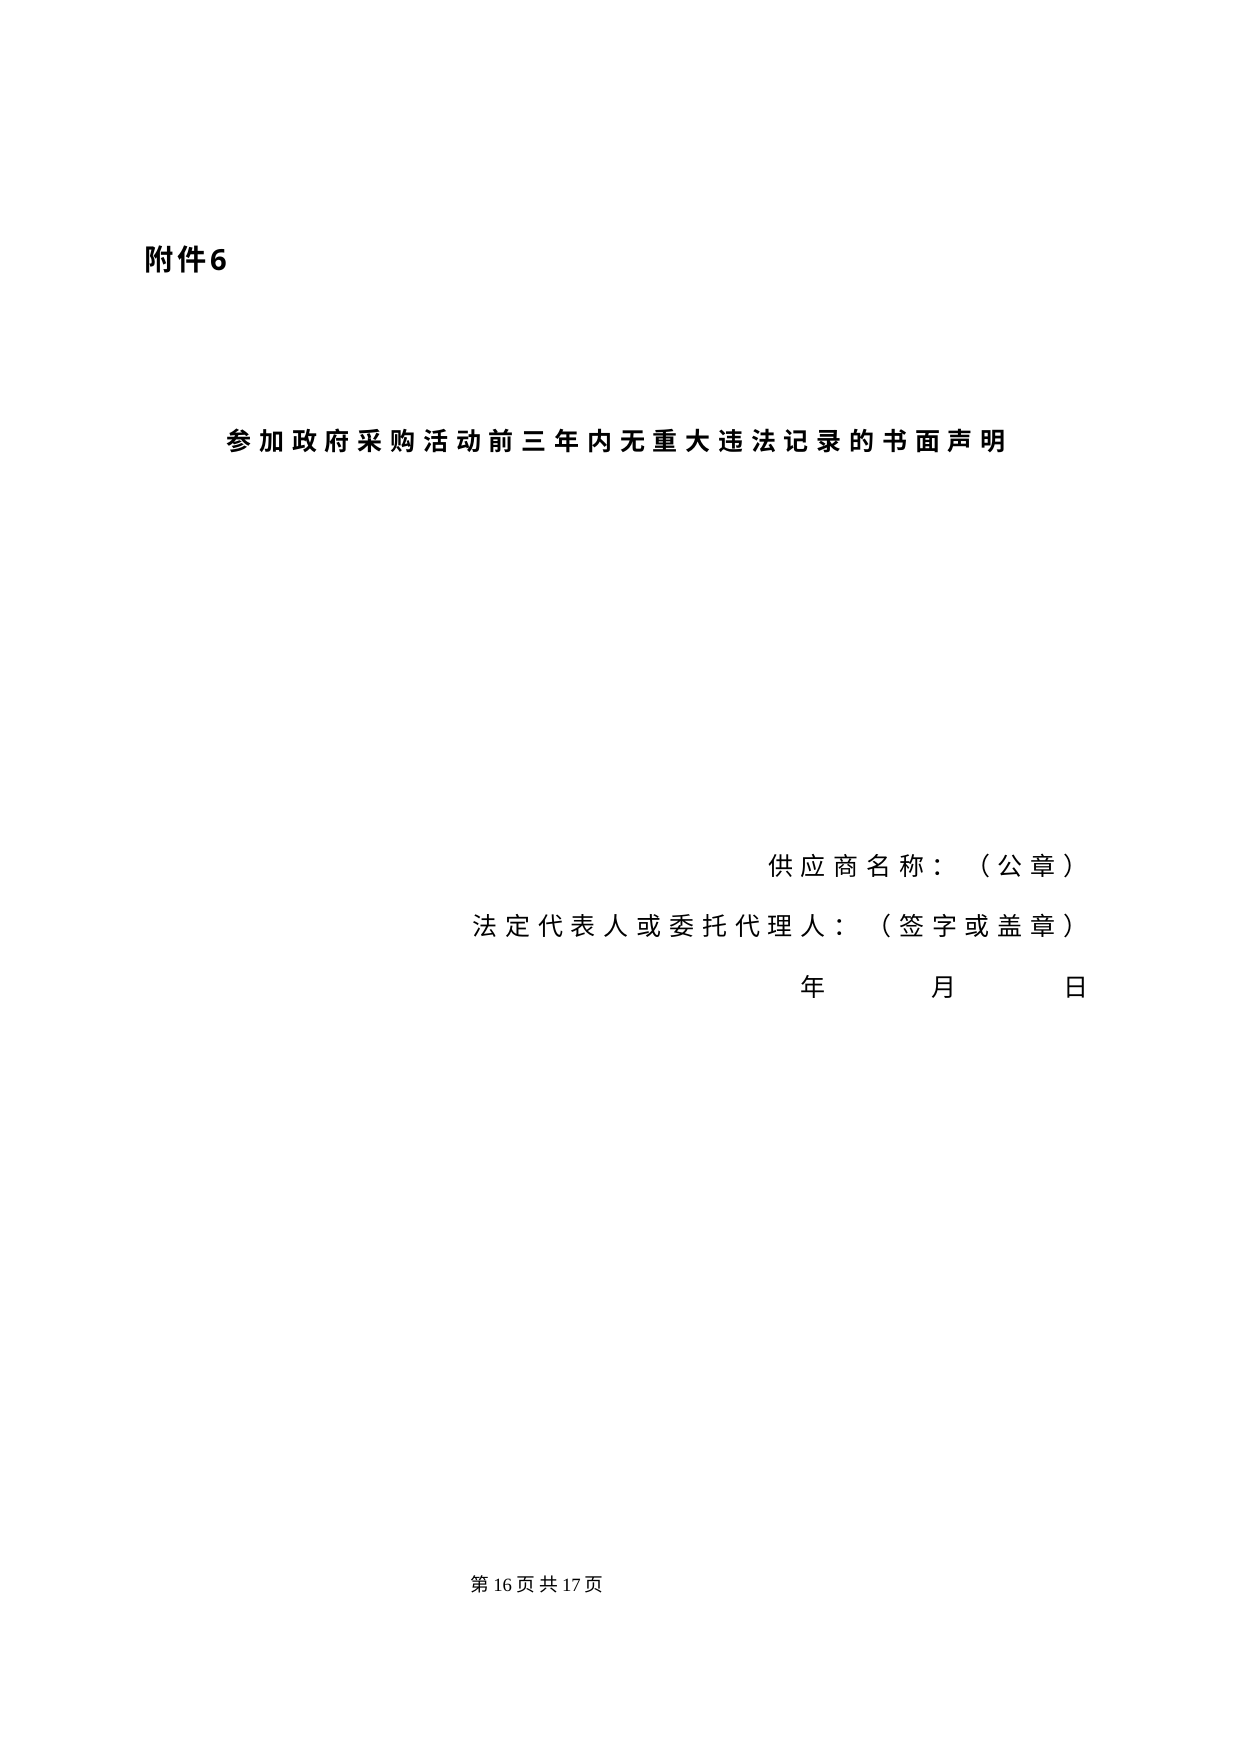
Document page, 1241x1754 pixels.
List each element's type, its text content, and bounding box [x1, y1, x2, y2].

text 法定代表人或委托代理人：（签字或盖章） [144, 894, 1096, 955]
text 参加政府采购活动前三年内无重大违法记录的书面声明 [144, 409, 1096, 470]
text 附件6 [144, 228, 1096, 288]
text 供应商名称：（公章） [144, 834, 1096, 894]
text 年 月 日 [144, 955, 1096, 1016]
